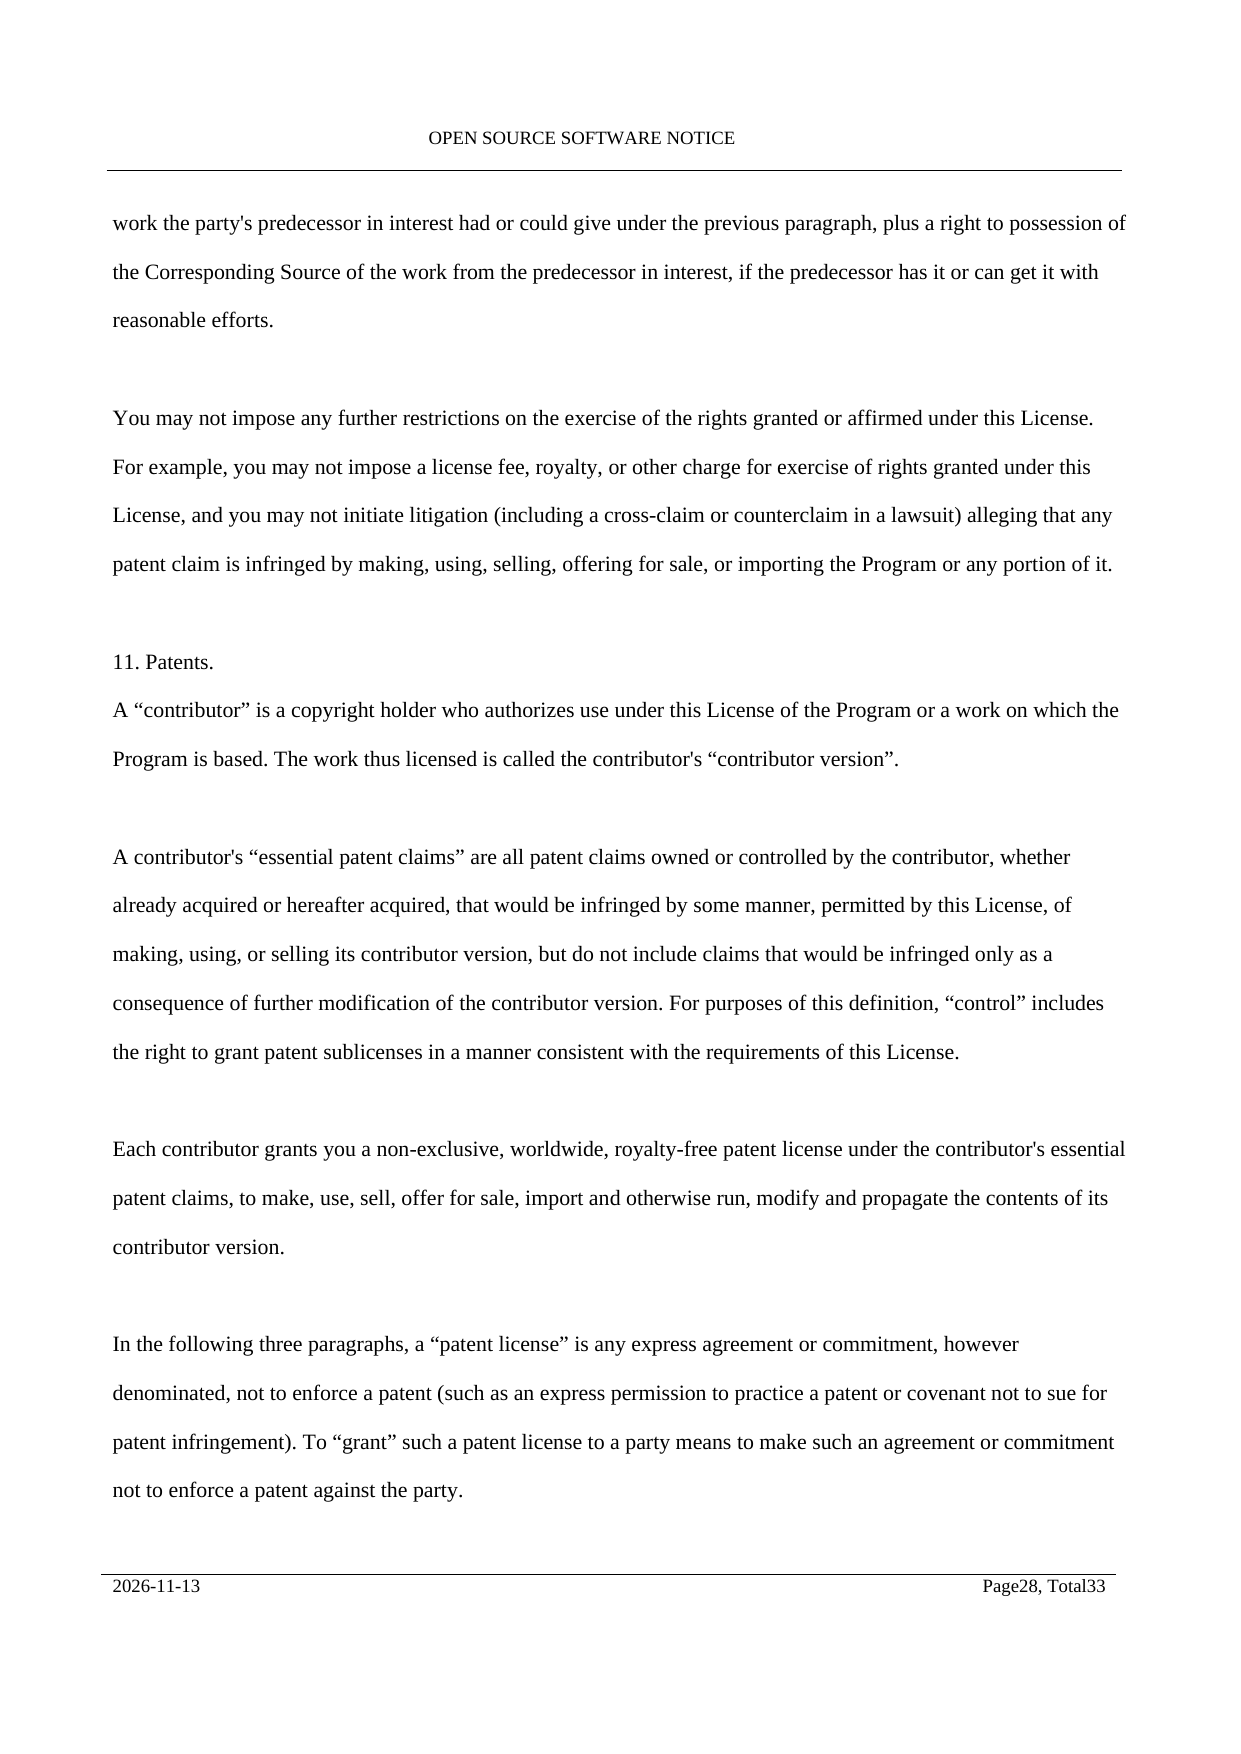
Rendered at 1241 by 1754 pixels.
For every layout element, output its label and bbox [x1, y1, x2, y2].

text [112, 206, 1128, 1506]
